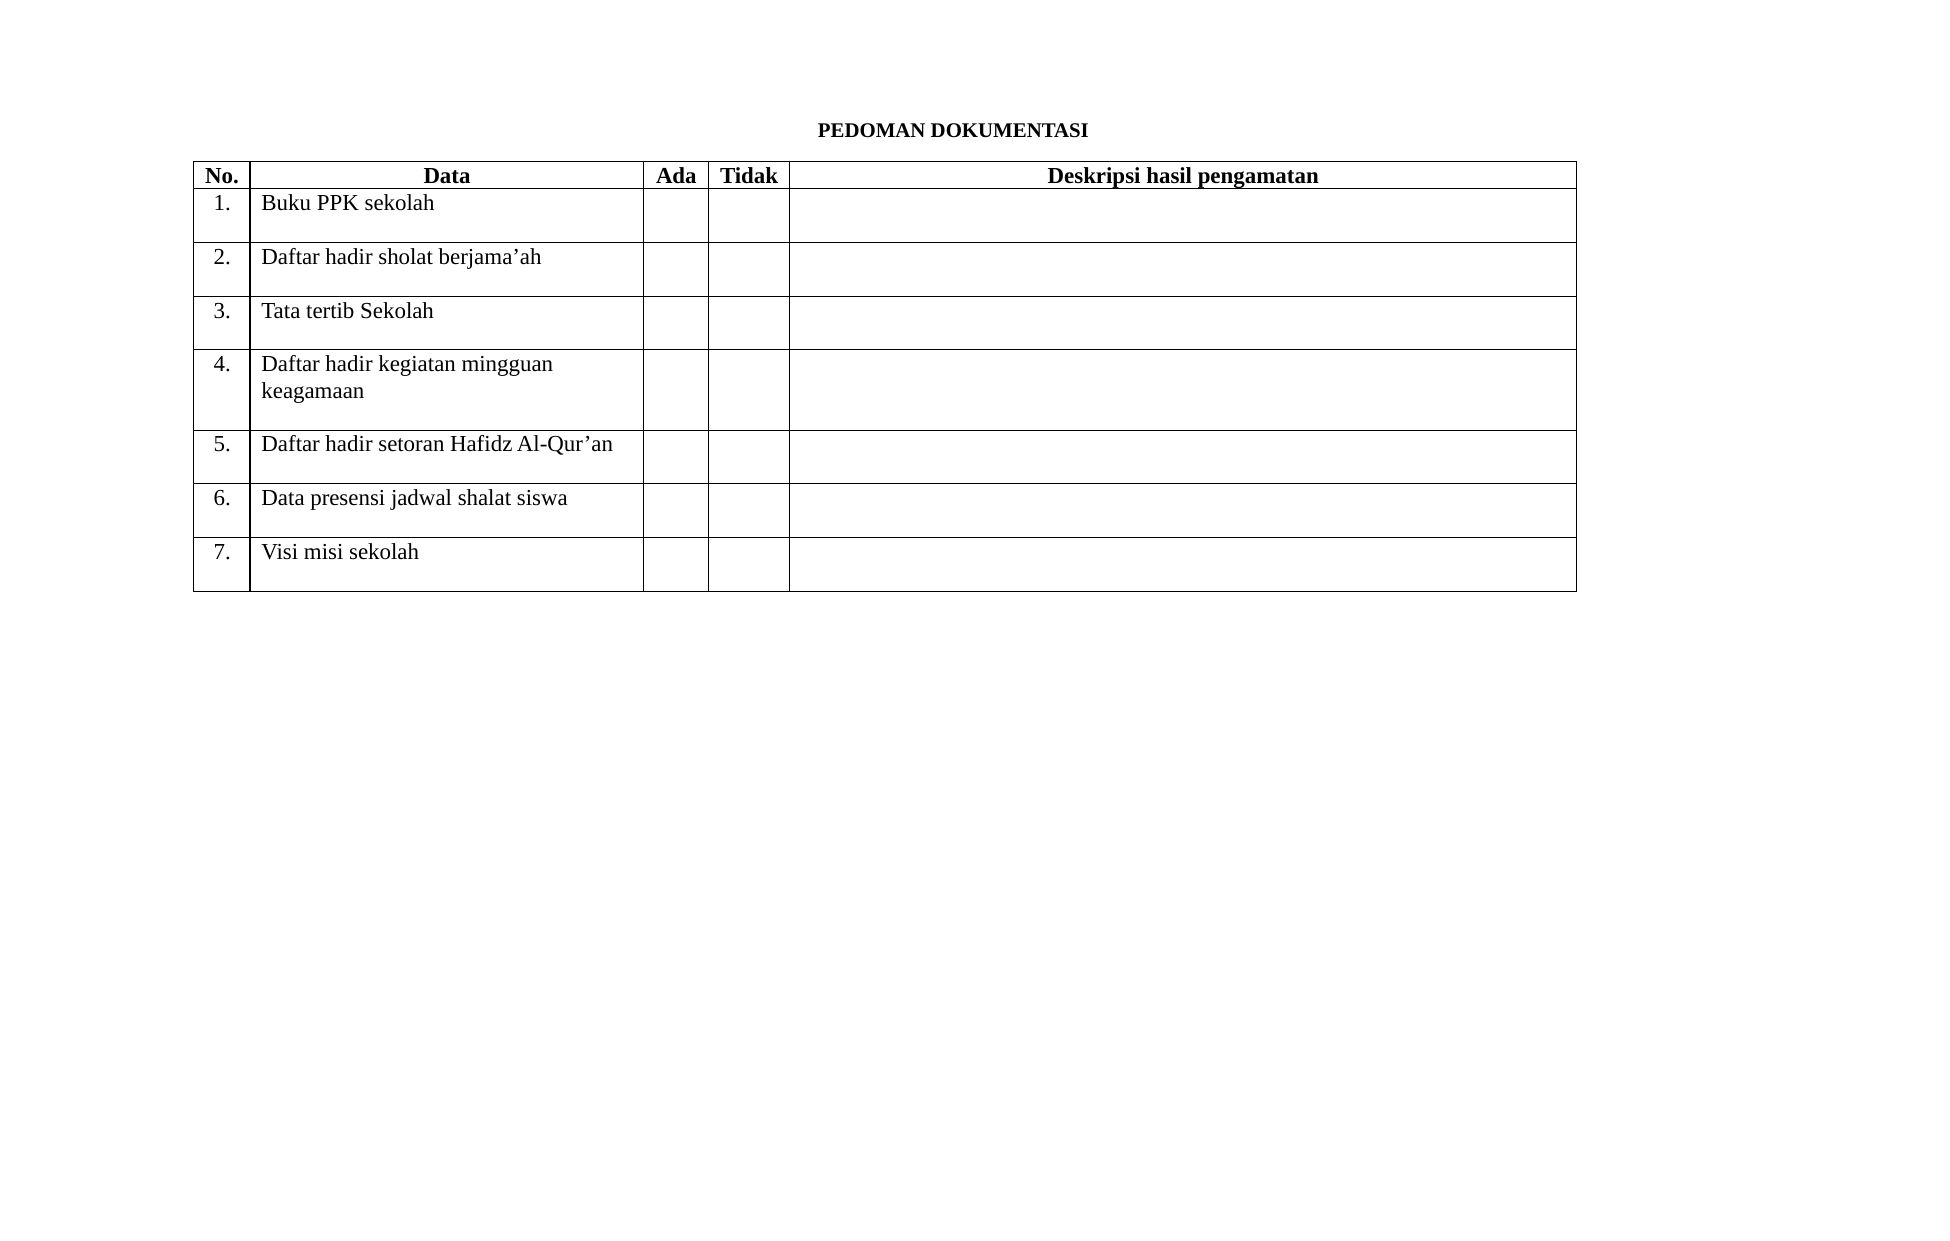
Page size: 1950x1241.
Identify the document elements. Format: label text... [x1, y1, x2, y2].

table_cell Daftar hadir setoran Hafidz Al-Qur’an [251, 431, 643, 483]
table_header Data [251, 162, 643, 188]
table_cell Data presensi jadwal shalat siswa [251, 484, 643, 537]
table_cell 4. [194, 350, 249, 429]
table_cell [709, 431, 789, 483]
table_cell Tata tertib Sekolah [251, 297, 643, 349]
table_header Deskripsi hasil pengamatan [790, 162, 1576, 188]
table_cell 3. [194, 297, 249, 349]
table_cell Visi misi sekolah [251, 538, 643, 591]
table_cell 7. [194, 538, 249, 591]
table_header No. [194, 162, 249, 188]
table_cell [790, 484, 1576, 537]
table_cell 1. [194, 189, 249, 242]
table_header Tidak [709, 162, 789, 188]
table_cell [709, 350, 789, 429]
table_cell [644, 538, 708, 591]
table_cell Daftar hadir sholat berjama’ah [251, 243, 643, 296]
table_cell 2. [194, 243, 249, 296]
table_cell [709, 484, 789, 537]
table_cell [709, 538, 789, 591]
table_cell [709, 189, 789, 242]
table_cell [644, 484, 708, 537]
text PEDOMAN DOKUMENTASI [193, 118, 1713, 142]
table_cell [644, 297, 708, 349]
table_header Ada [644, 162, 708, 188]
table_cell Daftar hadir kegiatan mingguan keagamaan [251, 350, 643, 429]
table_cell [790, 189, 1576, 242]
table_cell [790, 431, 1576, 483]
table_cell 5. [194, 431, 249, 483]
table_cell [644, 431, 708, 483]
table_cell [790, 538, 1576, 591]
table_cell [790, 350, 1576, 429]
table_cell [790, 297, 1576, 349]
table_cell [644, 350, 708, 429]
table_cell Buku PPK sekolah [251, 189, 643, 242]
table_cell [644, 243, 708, 296]
table_cell [790, 243, 1576, 296]
table_cell [709, 243, 789, 296]
table_cell 6. [194, 484, 249, 537]
table_cell [644, 189, 708, 242]
table_cell [709, 297, 789, 349]
